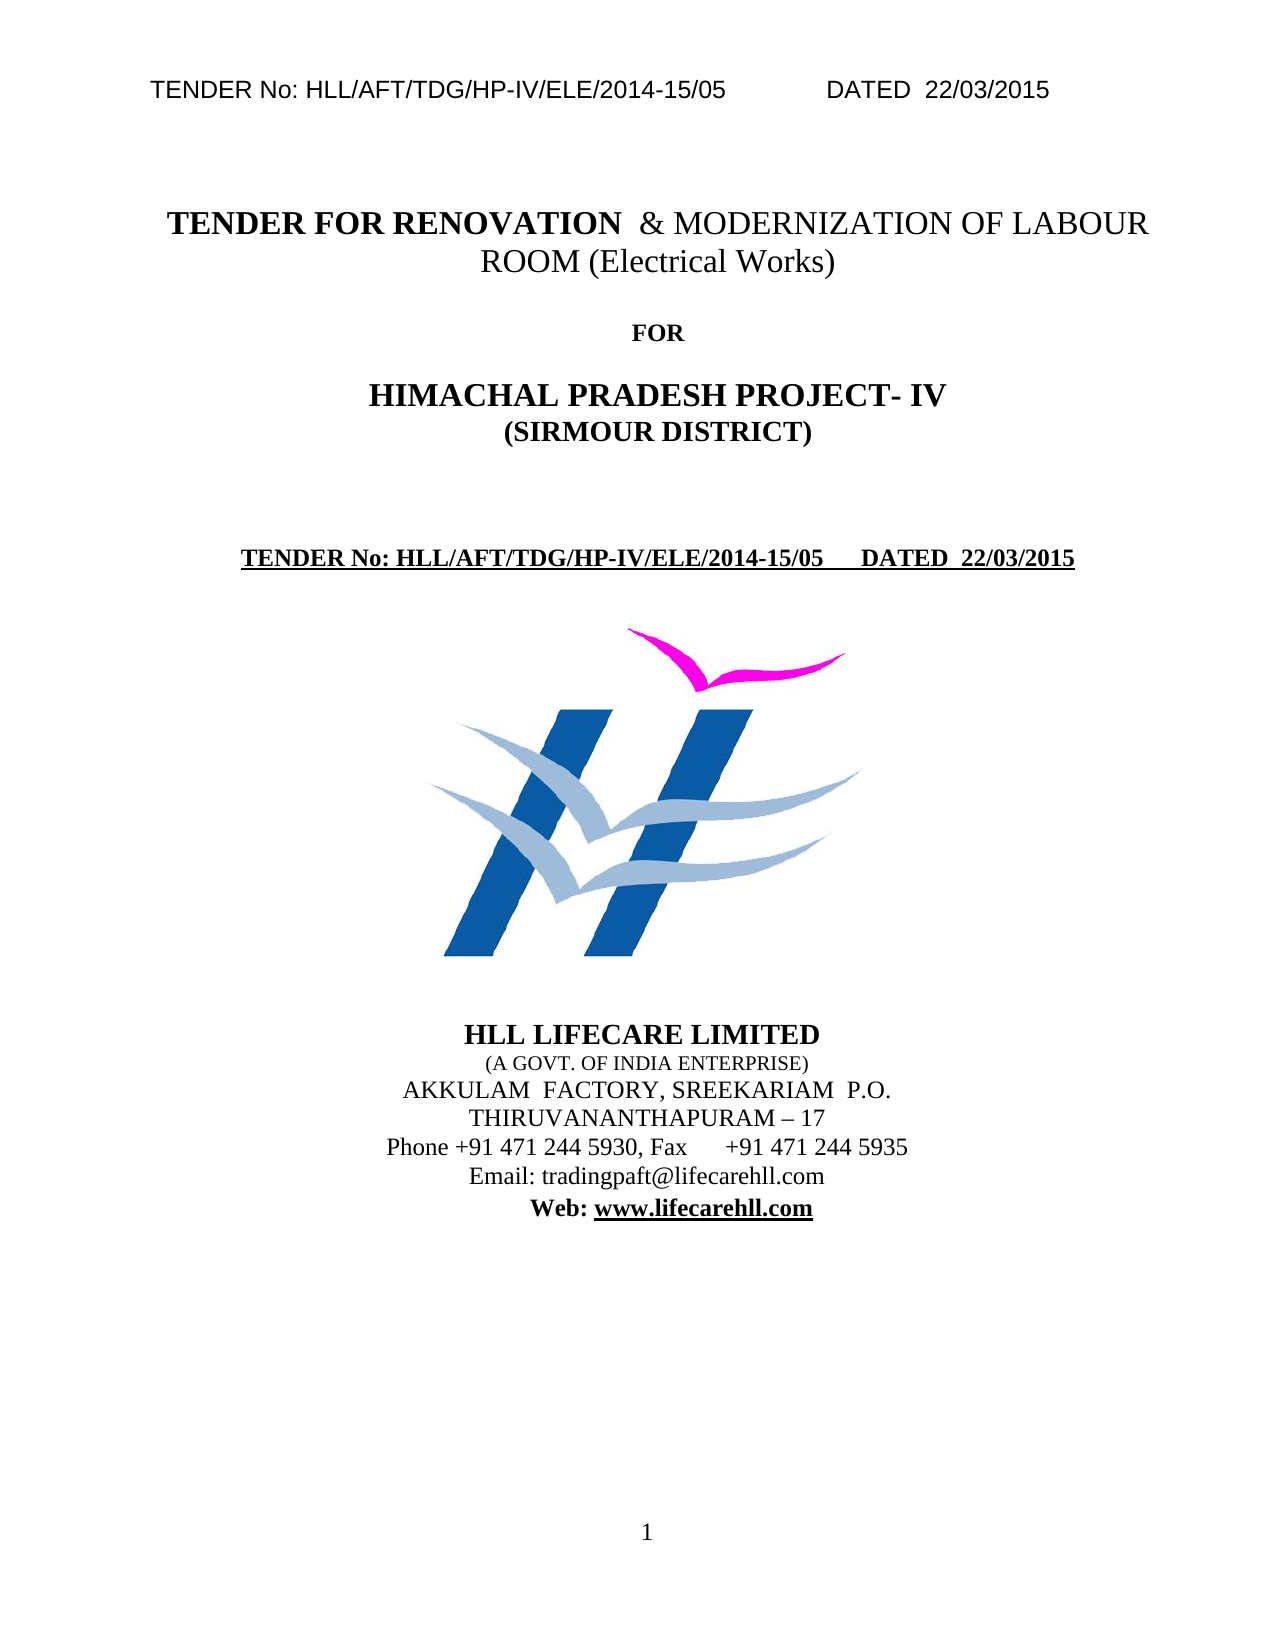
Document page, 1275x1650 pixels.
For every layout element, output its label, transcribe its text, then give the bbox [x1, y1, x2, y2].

text Web: www.lifecarehll.com [489, 1190, 853, 1223]
subtitle HIMACHAL PRADESH PROJECT- IV [161, 376, 1155, 414]
text HLL LIFECARE LIMITED [150, 1017, 1134, 1050]
text Email: tradingpaft@lifecarehll.com [150, 1161, 1144, 1190]
text Phone +91 471 244 5930, Fax +91 471 244 5935 [150, 1132, 1144, 1161]
subtitle TENDER FOR RENOVATION & MODERNIZATION OF LABOUR ROOM (Electrical Works) [161, 203, 1155, 280]
subtitle FOR [161, 318, 1155, 347]
text (A GOVT. OF INDIA ENTERPRISE) [150, 1051, 1144, 1075]
subtitle TENDER No: HLL/AFT/TDG/HP-IV/ELE/2014-15/05 DATED 22/03/2015 [161, 543, 1155, 572]
picture [418, 601, 897, 958]
text (SIRMOUR DISTRICT) [161, 414, 1155, 448]
text THIRUVANANTHAPURAM – 17 [150, 1103, 1144, 1132]
text AKKULAM FACTORY, SREEKARIAM P.O. [150, 1075, 1144, 1103]
